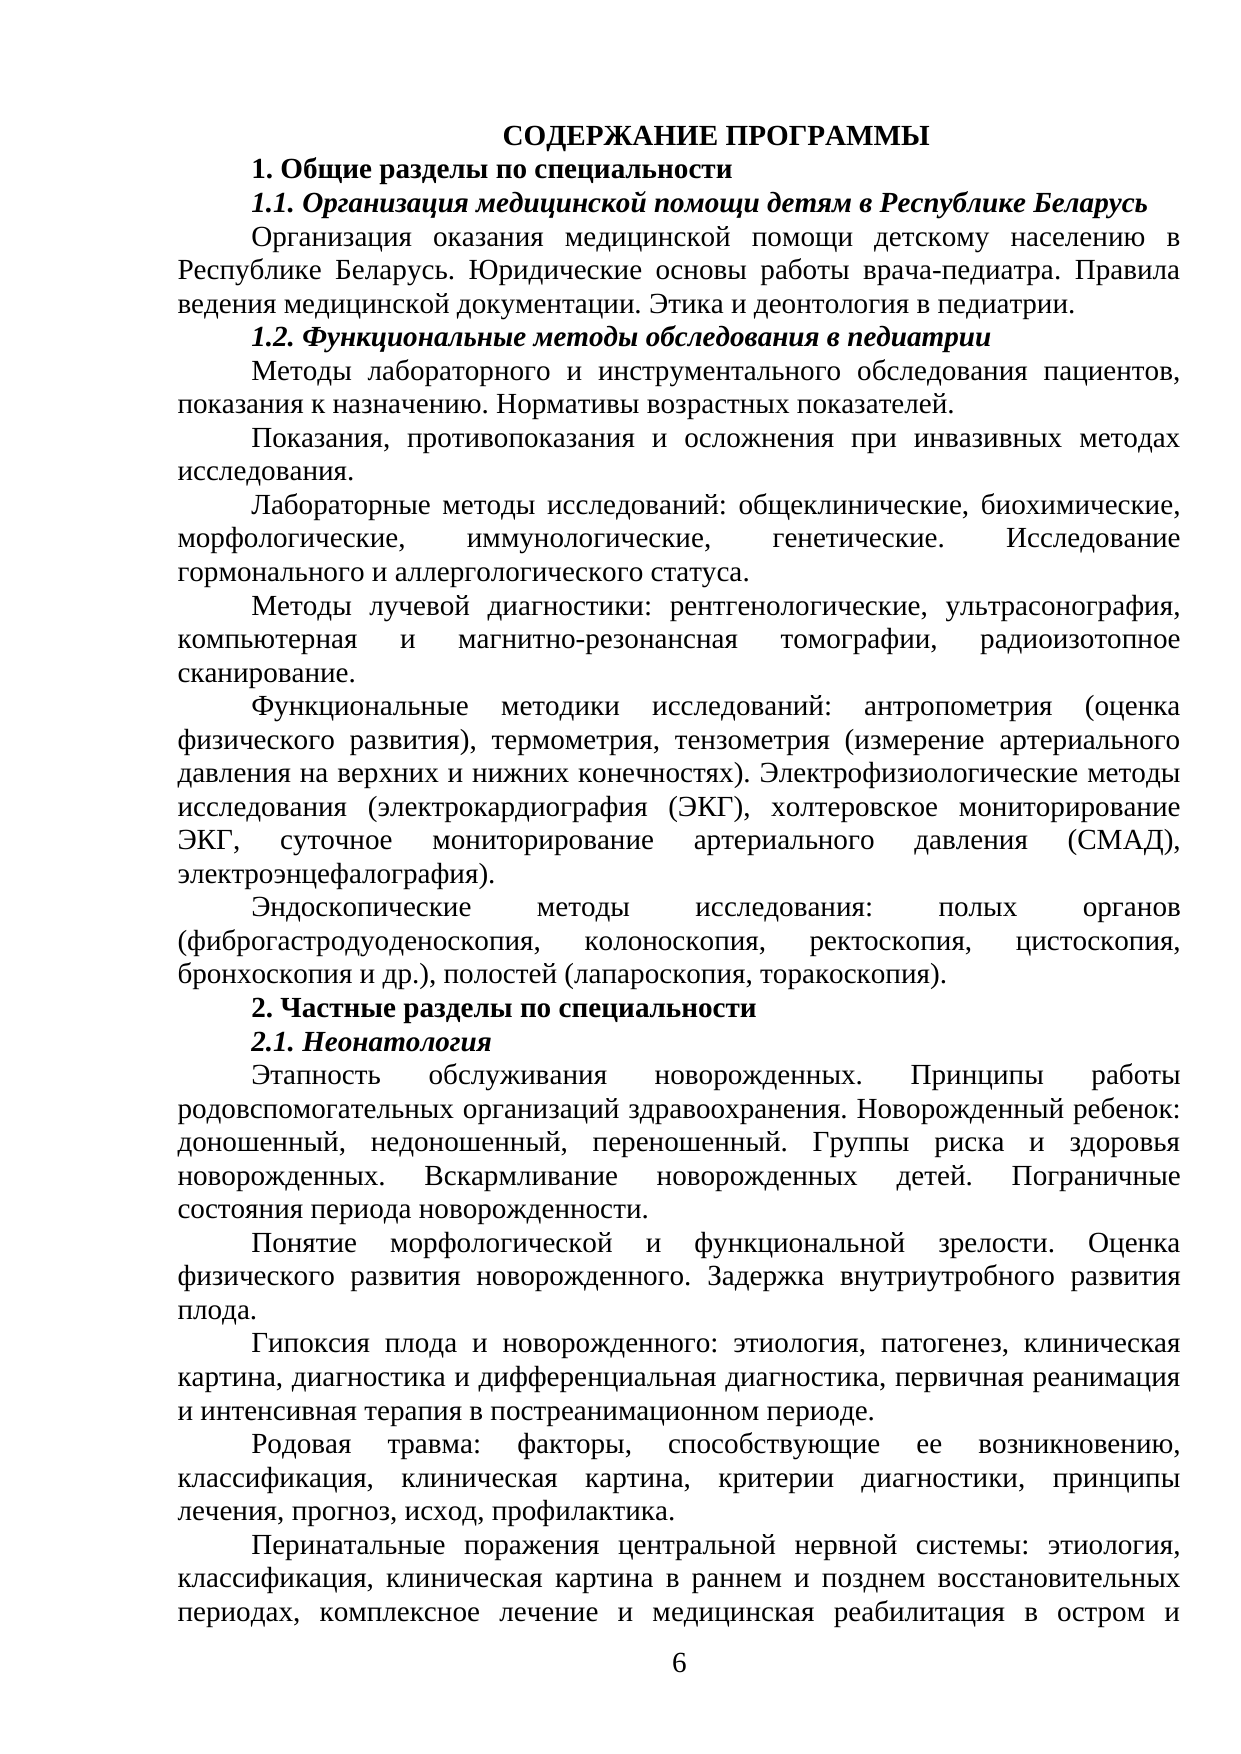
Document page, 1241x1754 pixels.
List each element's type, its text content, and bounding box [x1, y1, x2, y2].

text Эндоскопические методы исследования: полых органов (фиброгастродуоденоскопия, колоноскопия, ректоскопия, цистоскопия, бронхоскопия и др.), полостей (лапароскопия, торакоскопия). [177, 889, 1181, 990]
text Родовая травма: факторы, способствующие ее возникновению, классификация, клиническая картина, критерии диагностики, принципы лечения, прогноз, исход, профилактика. [177, 1426, 1181, 1527]
text Лабораторные методы исследований: общеклинические, биохимические, морфологические, иммунологические, генетические. Исследование гормонального и аллергологического статуса. [177, 487, 1181, 588]
subtitle 1. Общие разделы по специальности [177, 152, 1181, 185]
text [177, 1527, 1181, 1627]
subtitle 2. Частные разделы по специальности [177, 990, 1181, 1024]
text Методы лучевой диагностики: рентгенологические, ультрасонография, компьютерная и магнитно-резонансная томографии, радиоизотопное сканирование. [177, 588, 1181, 688]
text 1.1. Организация медицинской помощи детям в Республике Беларусь [177, 185, 1181, 219]
subtitle СОДЕРЖАНИЕ ПРОГРАММЫ [177, 118, 1181, 152]
text 2.1. Неонатология [177, 1024, 1181, 1057]
text Функциональные методики исследований: антропометрия (оценка физического развития), термометрия, тензометрия (измерение артериального давления на верхних и нижних конечностях). Электрофизиологические методы исследования (электрокардиография (ЭКГ), холтеровское мониторирование ЭКГ, суточное мониторирование артериального давления (СМАД), электроэнцефалография). [177, 688, 1181, 889]
text Понятие морфологической и функциональной зрелости. Оценка физического развития новорожденного. Задержка внутриутробного развития плода. [177, 1225, 1181, 1326]
text Организация оказания медицинской помощи детскому населению в Республике Беларусь. Юридические основы работы врача-педиатра. Правила ведения медицинской документации. Этика и деонтология в педиатрии. [177, 219, 1181, 319]
text 1.2. Функциональные методы обследования в педиатрии [177, 319, 1181, 353]
text Показания, противопоказания и осложнения при инвазивных методах исследования. [177, 420, 1181, 487]
text Методы лабораторного и инструментального обследования пациентов, показания к назначению. Нормативы возрастных показателей. [177, 353, 1181, 420]
text Этапность обслуживания новорожденных. Принципы работы родовспомогательных организаций здравоохранения. Новорожденный ребенок: доношенный, недоношенный, переношенный. Группы риска и здоровья новорожденных. Вскармливание новорожденных детей. Пограничные состояния периода новорожденности. [177, 1057, 1181, 1225]
text Гипоксия плода и новорожденного: этиология, патогенез, клиническая картина, диагностика и дифференциальная диагностика, первичная реанимация и интенсивная терапия в постреанимационном периоде. [177, 1326, 1181, 1426]
